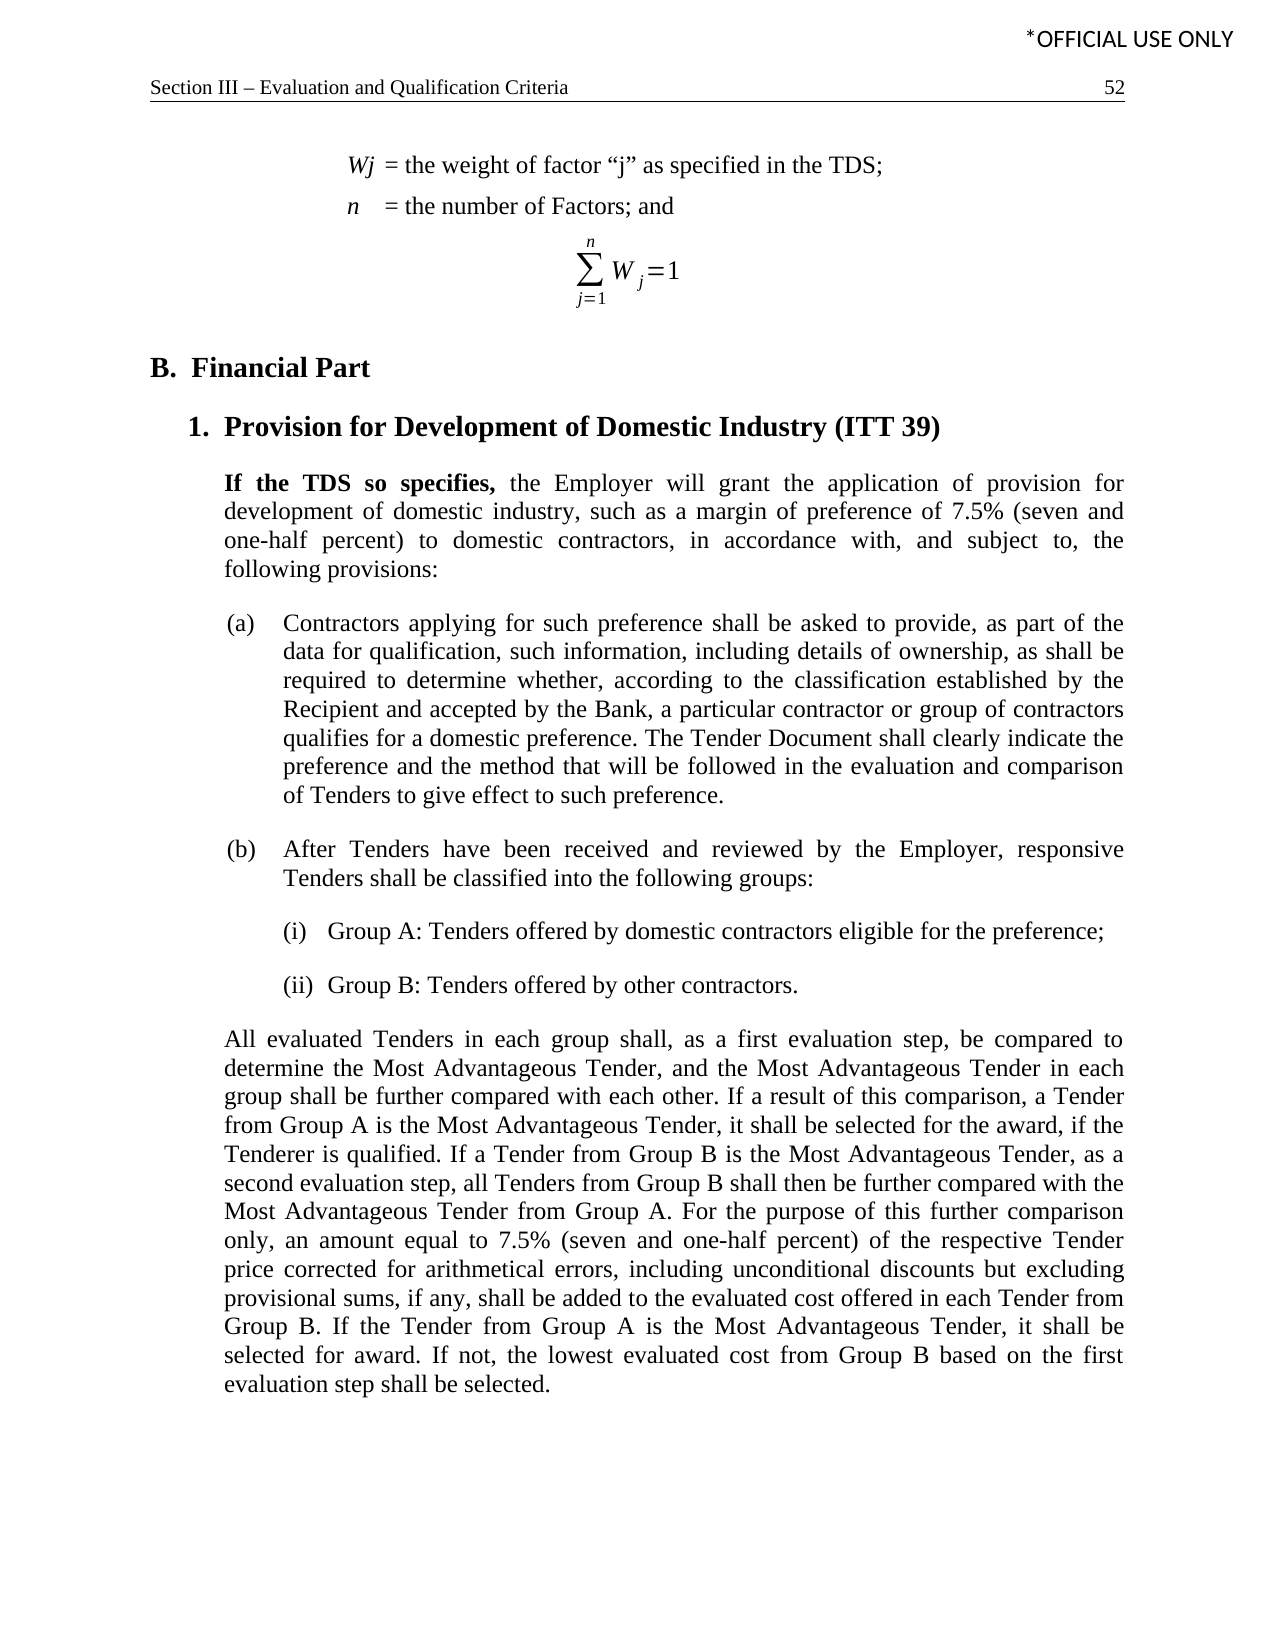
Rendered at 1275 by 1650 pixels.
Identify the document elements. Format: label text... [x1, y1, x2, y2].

list Wj = the weight of factor “j” as specified in the TDS; [347, 150, 1107, 179]
text If the TDS so specifies, the Employer will grant the application of provision for development of domestic industry, such as a margin of preference of 7.5% (seven and one-half percent) to domestic contractors, in accordance with, and subject to, the following provisions: [224, 468, 1125, 583]
text 1. Provision for Development of Domestic Industry (ITT 39) [187, 409, 1125, 443]
text B. Financial Part [150, 351, 1125, 384]
text (b) After Tenders have been received and reviewed by the Employer, responsive Tenders shall be classified into the following groups: [227, 834, 1125, 891]
list n = the number of Factors; and [347, 191, 1107, 220]
text (ii) Group B: Tenders offered by other contractors. [283, 970, 1125, 999]
text (i) Group A: Tenders offered by domestic contractors eligible for the preference; [283, 916, 1125, 945]
text (a) Contractors applying for such preference shall be asked to provide, as part of the data for qualification, such information, including details of ownership, as shall be required to determine whether, according to the classification established by the Recipient and accepted by the Bank, a particular contractor or group of contractors qualifies for a domestic preference. The Tender Document shall clearly indicate the preference and the method that will be followed in the evaluation and comparison of Tenders to give effect to such preference. [227, 608, 1125, 809]
text All evaluated Tenders in each group shall, as a first evaluation step, be compared to determine the Most Advantageous Tender, and the Most Advantageous Tender in each group shall be further compared with each other. If a result of this comparison, a Tender from Group A is the Most Advantageous Tender, it shall be selected for the award, if the Tenderer is qualified. If a Tender from Group B is the Most Advantageous Tender, as a second evaluation step, all Tenders from Group B shall then be further compared with the Most Advantageous Tender from Group A. For the purpose of this further comparison only, an amount equal to 7.5% (seven and one-half percent) of the respective Tender price corrected for arithmetical errors, including unconditional discounts but excluding provisional sums, if any, shall be added to the evaluated cost offered in each Tender from Group B. If the Tender from Group A is the Most Advantageous Tender, it shall be selected for award. If not, the lowest evaluated cost from Group B based on the first evaluation step shall be selected. [224, 1024, 1125, 1398]
